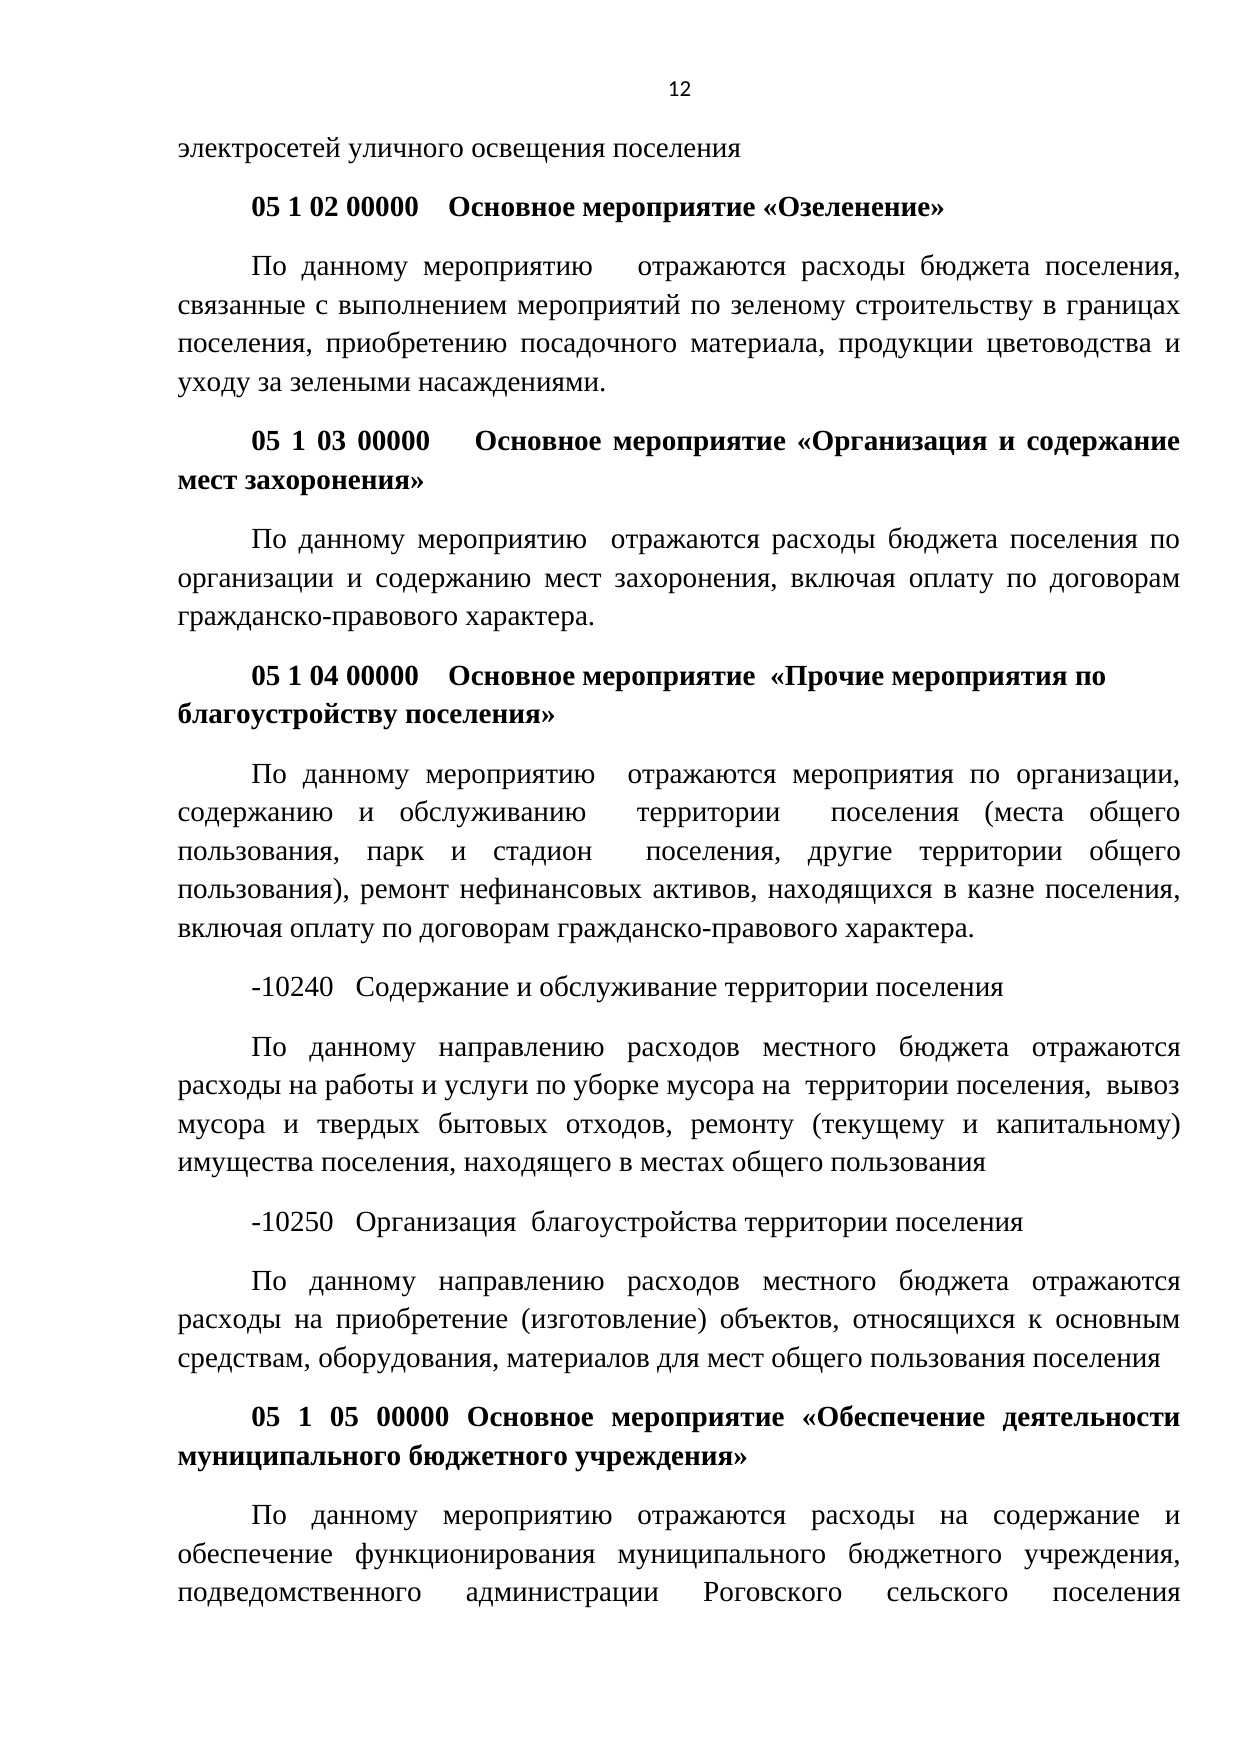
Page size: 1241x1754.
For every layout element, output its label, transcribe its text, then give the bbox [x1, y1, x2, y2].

text По данному мероприятию отражаются мероприятия по организации, содержанию и обслуживанию территории поселения (места общего пользования, парк и стадион поселения, другие территории общего пользования), ремонт нефинансовых активов, находящихся в казне поселения, включая оплату по договорам гражданско-правового характера. [177, 756, 1181, 943]
text 05 1 05 00000 Основное мероприятие «Обеспечение деятельности муниципального бюджетного учреждения» [177, 1399, 1181, 1472]
text 05 1 04 00000 Основное мероприятие «Прочие мероприятия по благоустройству поселения» [177, 658, 1181, 730]
text По данному мероприятию отражаются расходы бюджета поселения по организации и содержанию мест захоронения, включая оплату по договорам гражданско-правового характера. [177, 521, 1181, 632]
text 05 1 03 00000 Основное мероприятие «Организация и содержание мест захоронения» [177, 423, 1181, 496]
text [177, 130, 1181, 163]
text По данному мероприятию отражаются расходы бюджета поселения, связанные с выполнением мероприятий по зеленому строительству в границах поселения, приобретению посадочного материала, продукции цветоводства и уходу за зелеными насаждениями. [177, 248, 1181, 398]
text По данному направлению расходов местного бюджета отражаются расходы на приобретение (изготовление) объектов, относящихся к основным средствам, оборудования, материалов для мест общего пользования поселения [177, 1263, 1181, 1374]
text 05 1 02 00000 Основное мероприятие «Озеленение» [177, 189, 1181, 223]
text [177, 1497, 1181, 1608]
text По данному направлению расходов местного бюджета отражаются расходы на работы и услуги по уборке мусора на территории поселения, вывоз мусора и твердых бытовых отходов, ремонту (текущему и капитальному) имущества поселения, находящего в местах общего пользования [177, 1029, 1181, 1178]
text -10250 Организация благоустройства территории поселения [177, 1204, 1181, 1237]
text -10240 Содержание и обслуживание территории поселения [177, 969, 1181, 1003]
